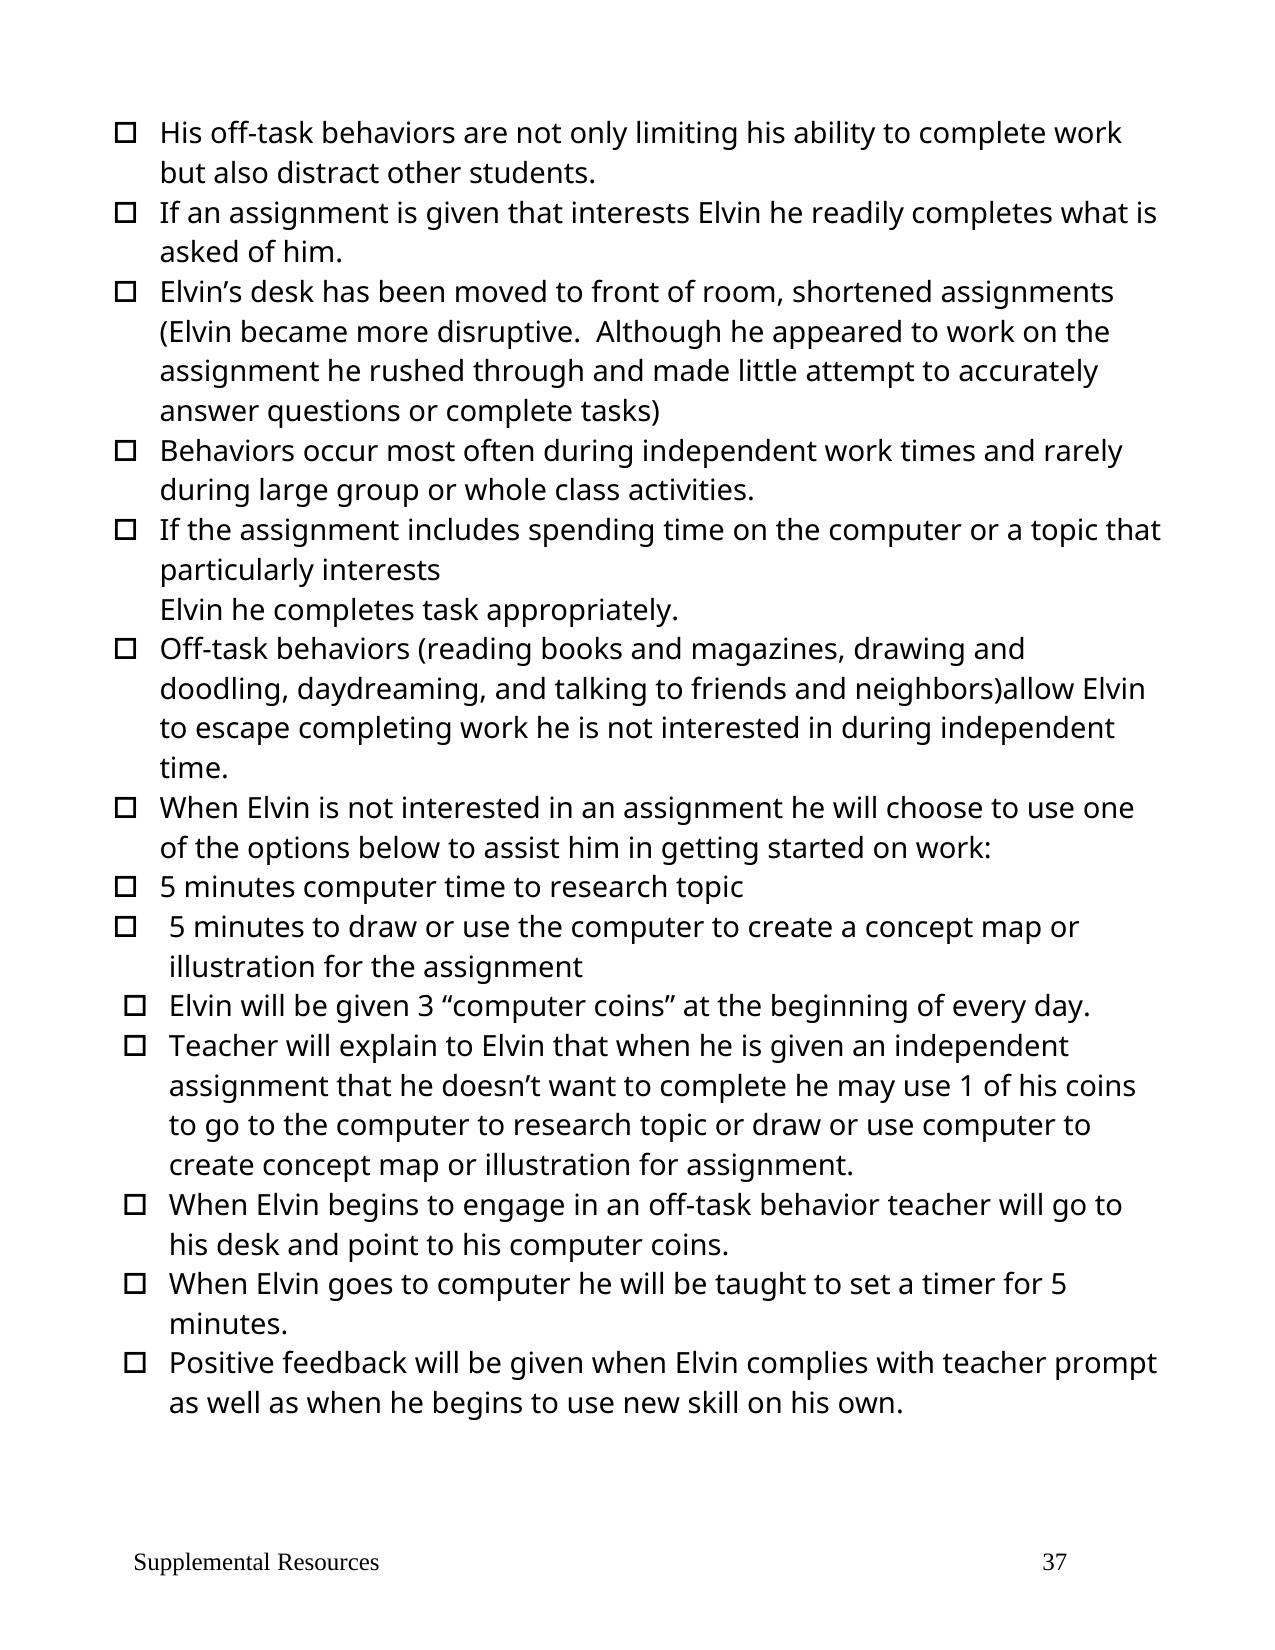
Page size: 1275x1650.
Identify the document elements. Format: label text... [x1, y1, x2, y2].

list When Elvin begins to engage in an off-task behavior teacher will go to his desk and point to his computer coins. [122, 1184, 1162, 1263]
list If an assignment is given that interests Elvin he readily completes what is asked of him. [112, 192, 1162, 271]
list 5 minutes computer time to research topic [112, 867, 1162, 906]
list 5 minutes to draw or use the computer to create a concept map or illustration for the assignment [112, 906, 1162, 986]
list If the assignment includes spending time on the computer or a topic that particularly interests Elvin he completes task appropriately. [112, 509, 1162, 628]
list His off-task behaviors are not only limiting his ability to complete work but also distract other students. [112, 112, 1162, 192]
list Behaviors occur most often during independent work times and rarely during large group or whole class activities. [112, 430, 1162, 509]
list Teacher will explain to Elvin that when he is given an independent assignment that he doesn’t want to complete he may use 1 of his coins to go to the computer to research topic or draw or use computer to create concept map or illustration for assignment. [122, 1025, 1162, 1184]
list Off-task behaviors (reading books and magazines, drawing and doodling, daydreaming, and talking to friends and neighbors)allow Elvin to escape completing work he is not interested in during independent time. [112, 628, 1162, 787]
list Elvin’s desk has been moved to front of room, shortened assignments (Elvin became more disruptive. Although he appeared to work on the assignment he rushed through and made little attempt to accurately answer questions or complete tasks) [112, 271, 1162, 430]
list When Elvin is not interested in an assignment he will choose to use one of the options below to assist him in getting started on work: [112, 787, 1162, 867]
list Elvin will be given 3 “computer coins” at the beginning of every day. [122, 986, 1162, 1025]
list When Elvin goes to computer he will be taught to set a timer for 5 minutes. [122, 1263, 1162, 1343]
list Positive feedback will be given when Elvin complies with teacher prompt as well as when he begins to use new skill on his own. [122, 1343, 1162, 1422]
